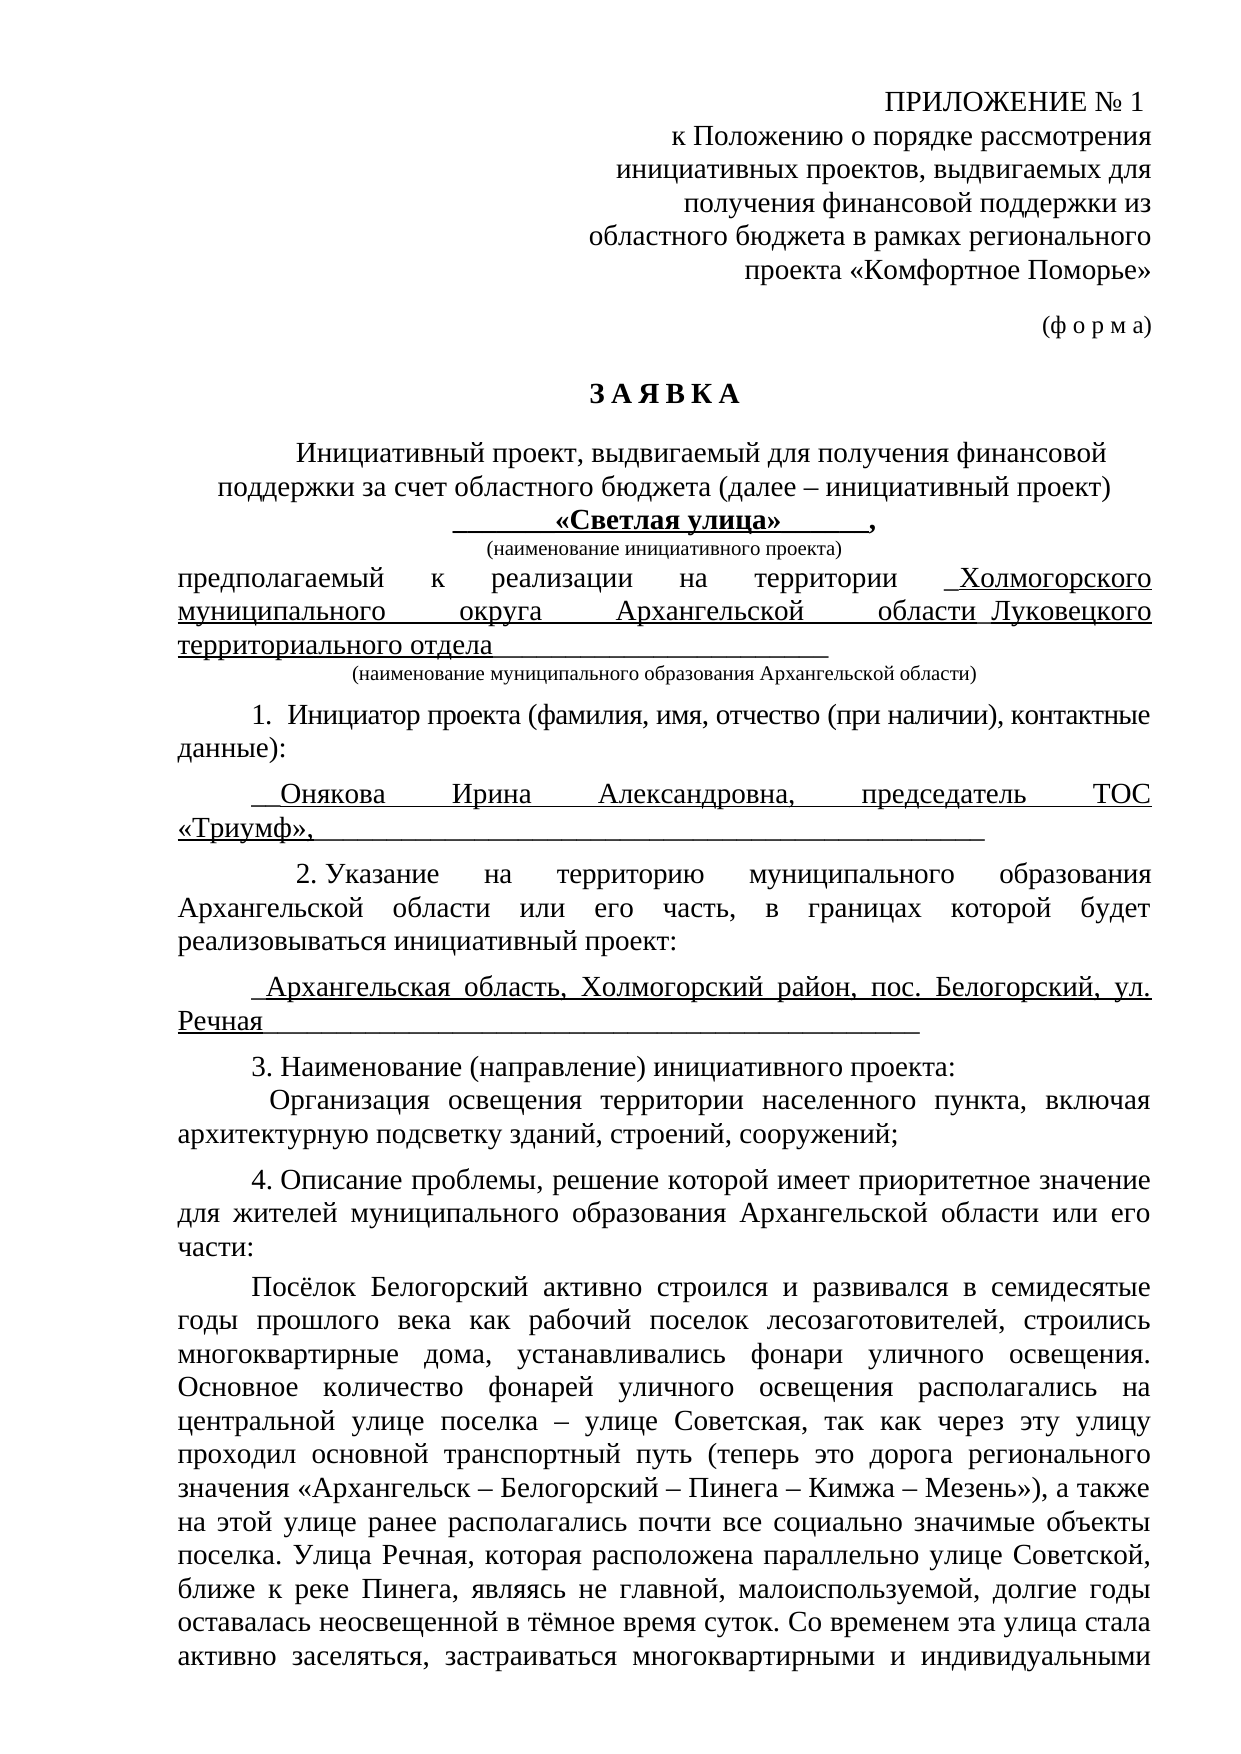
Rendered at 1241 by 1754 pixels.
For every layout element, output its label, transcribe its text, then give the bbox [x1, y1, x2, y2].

text 1. Инициатор проекта (фамилия, имя, отчество (при наличии), контактные данные): [177, 697, 1152, 764]
text ПРИЛОЖЕНИЕ № 1 к Положению о порядке рассмотрения инициативных проектов, выдвигаемых для получения финансовой поддержки из областного бюджета в рамках регионального проекта «Комфортное Поморье» [576, 84, 1152, 285]
text _Архангельская область, Холмогорский район, пос. Белогорский, ул. Речная_____________________________________________ [177, 969, 1152, 1036]
text 4. Описание проблемы, решение которой имеет приоритетное значение для жителей муниципального образования Архангельской области или его части: [177, 1162, 1152, 1263]
text 3. Наименование (направление) инициативного проекта: [177, 1049, 1152, 1082]
text Инициативный проект, выдвигаемый для получения финансовой поддержки за счет областного бюджета (далее – инициативный проект) _______«Светлая улица»______, [177, 435, 1152, 536]
text __Онякова Ирина Александровна, председатель ТОС «Триумф»,______________________________________________ [177, 777, 1152, 844]
text Организация освещения территории населенного пункта, включая архитектурную подсветку зданий, строений, сооружений; [177, 1082, 1152, 1149]
text 2. Указание на территорию муниципального образования Архангельской области или его часть, в границах которой будет реализовываться инициативный проект: [177, 856, 1152, 957]
text (форма) [576, 310, 1152, 339]
text ЗАЯВКА [177, 377, 1152, 410]
text предполагаемый к реализации на территории _Холмогорского муниципального округа Архангельской области_Луковецкого территориального отдела_______________________ [177, 560, 1152, 622]
text (наименование муниципального образования Архангельской области) [177, 660, 1152, 684]
text предполагаемый к реализации на территории _Холмогорского муниципального округа Архангельской области_Луковецкого территориального отдела_______________________ [177, 623, 1152, 660]
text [177, 1269, 1152, 1671]
text (наименование инициативного проекта) [177, 536, 1152, 560]
